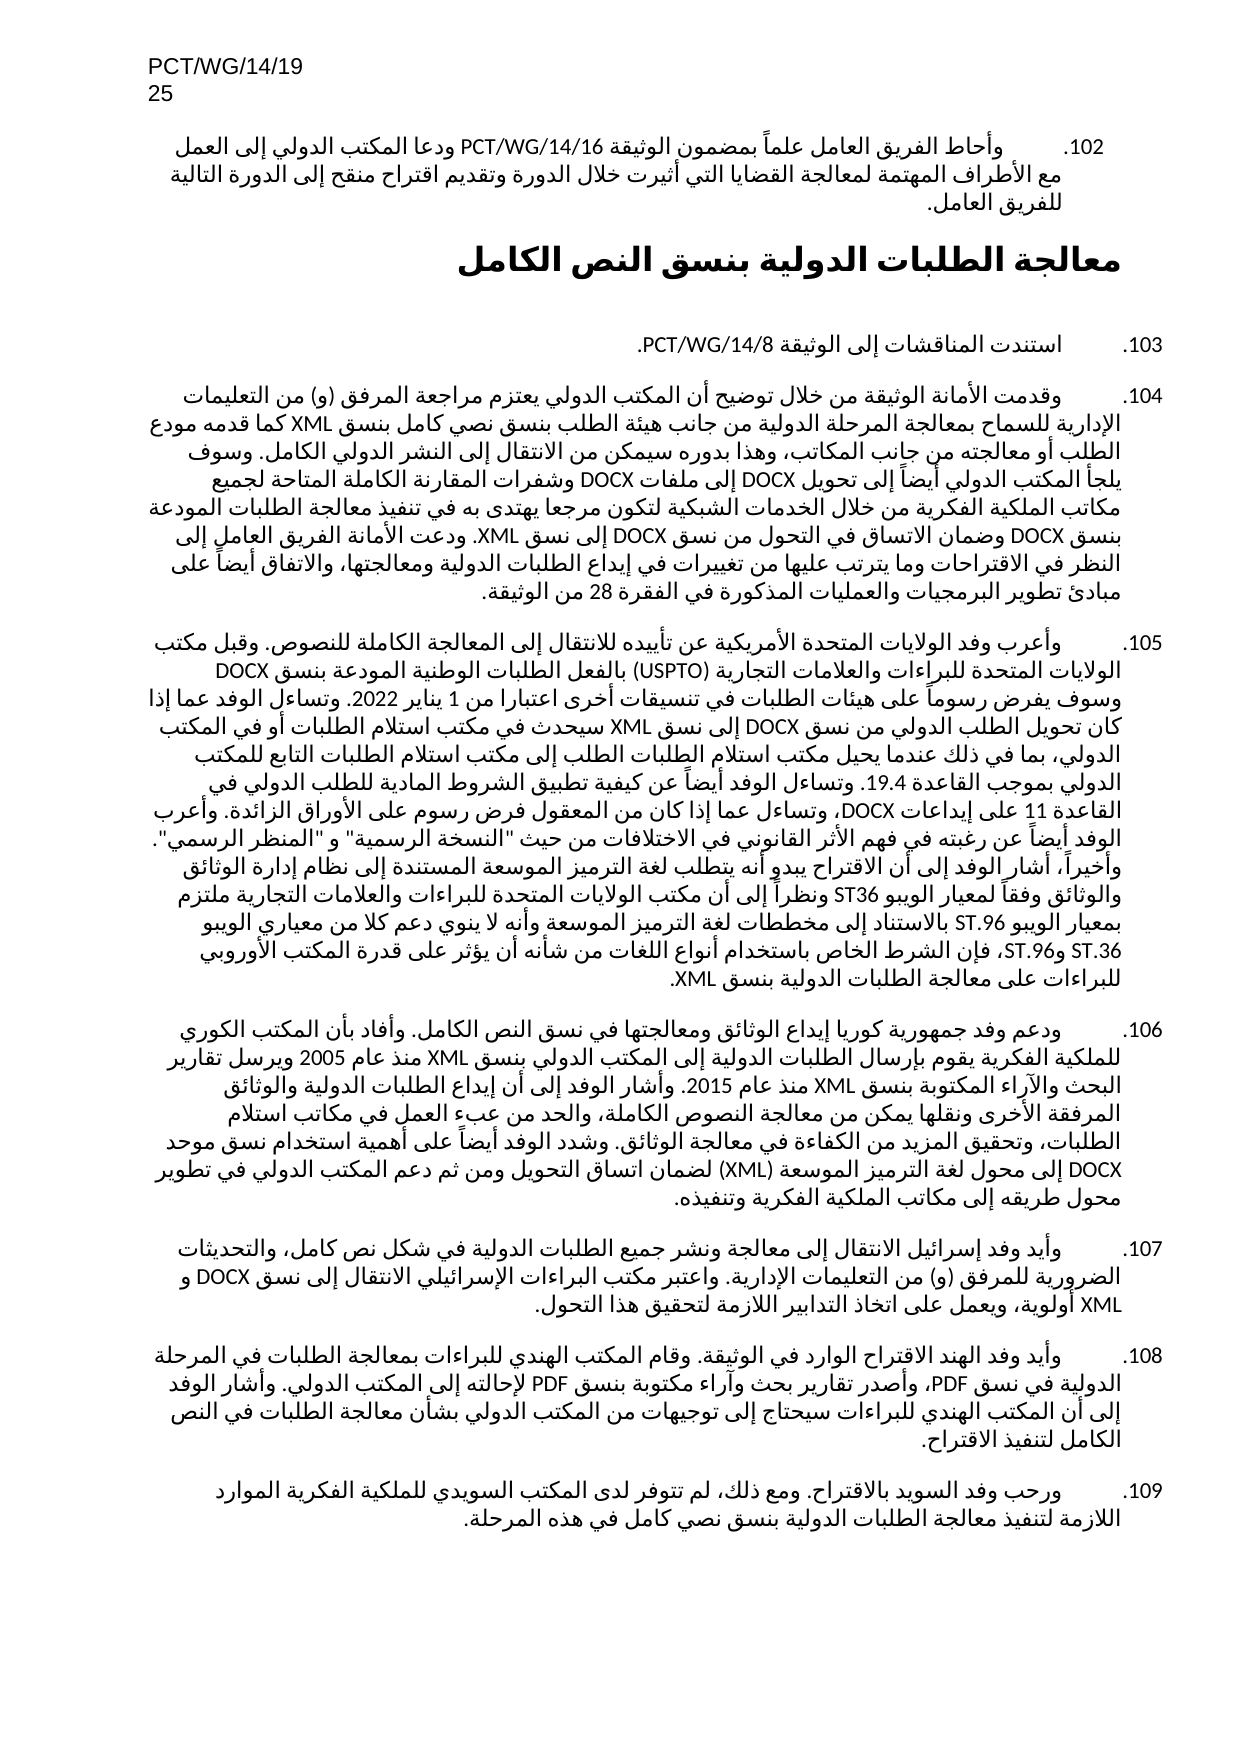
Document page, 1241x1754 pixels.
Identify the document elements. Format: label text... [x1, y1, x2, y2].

text وأيد وفد إسرائيل الانتقال إلى معالجة ونشر جميع الطلبات الدولية في شكل نص كامل، والتحديثات الضرورية للمرفق (و) من التعليمات الإدارية. واعتبر مكتب البراءات الإسرائيلي الانتقال إلى نسق DOCX وXML أولوية، ويعمل على اتخاذ التدابير اللازمة لتحقيق هذا التحول. [148, 1234, 1122, 1318]
text وأحاط الفريق العامل علماً بمضمون الوثيقة PCT/WG/14/16 ودعا المكتب الدولي إلى العمل مع الأطراف المهتمة لمعالجة القضايا التي أثيرت خلال الدورة وتقديم اقتراح منقح إلى الدورة التالية للفريق العامل. [148, 132, 1063, 216]
text وقدمت الأمانة الوثيقة من خلال توضيح أن المكتب الدولي يعتزم مراجعة المرفق (و) من التعليمات الإدارية للسماح بمعالجة المرحلة الدولية من جانب هيئة الطلب بنسق نصي كامل بنسق XML كما قدمه مودع الطلب أو معالجته من جانب المكاتب، وهذا بدوره سيمكن من الانتقال إلى النشر الدولي الكامل. وسوف يلجأ المكتب الدولي أيضاً إلى تحويل DOCX إلى ملفات DOCX وشفرات المقارنة الكاملة المتاحة لجميع مكاتب الملكية الفكرية من خلال الخدمات الشبكية لتكون مرجعا يهتدى به في تنفيذ معالجة الطلبات المودعة بنسق DOCX وضمان الاتساق في التحول من نسق DOCX إلى نسق XML. ودعت الأمانة الفريق العامل إلى النظر في الاقتراحات وما يترتب عليها من تغييرات في إيداع الطلبات الدولية ومعالجتها، والاتفاق أيضاً على مبادئ تطوير البرمجيات والعمليات المذكورة في الفقرة 28 من الوثيقة. [148, 381, 1122, 605]
subtitle معالجة الطلبات الدولية بنسق النص الكامل [148, 239, 1122, 280]
text وأعرب وفد الولايات المتحدة الأمريكية عن تأييده للانتقال إلى المعالجة الكاملة للنصوص. وقبل مكتب الولايات المتحدة للبراءات والعلامات التجارية (USPTO) بالفعل الطلبات الوطنية المودعة بنسق DOCX وسوف يفرض رسوماً على هيئات الطلبات في تنسيقات أخرى اعتبارا من 1 يناير 2022. وتساءل الوفد عما إذا كان تحويل الطلب الدولي من نسق DOCX إلى نسق XML سيحدث في مكتب استلام الطلبات أو في المكتب الدولي، بما في ذلك عندما يحيل مكتب استلام الطلبات الطلب إلى مكتب استلام الطلبات التابع للمكتب الدولي بموجب القاعدة 19.4. وتساءل الوفد أيضاً عن كيفية تطبيق الشروط المادية للطلب الدولي في القاعدة 11 على إيداعات DOCX، وتساءل عما إذا كان من المعقول فرض رسوم على الأوراق الزائدة. وأعرب الوفد أيضاً عن رغبته في فهم الأثر القانوني في الاختلافات من حيث "النسخة الرسمية" و "المنظر الرسمي". وأخيراً، أشار الوفد إلى أن الاقتراح يبدو أنه يتطلب لغة الترميز الموسعة المستندة إلى نظام إدارة الوثائق والوثائق وفقاً لمعيار الويبو ST36 ونظراً إلى أن مكتب الولايات المتحدة للبراءات والعلامات التجارية ملتزم بمعيار الويبو ST.96 بالاستناد إلى مخططات لغة الترميز الموسعة وأنه لا ينوي دعم كلا من معياري الويبو ST.36 وST.96، فإن الشرط الخاص باستخدام أنواع اللغات من شأنه أن يؤثر على قدرة المكتب الأوروبي للبراءات على معالجة الطلبات الدولية بنسق XML. [148, 628, 1122, 992]
text ورحب وفد السويد بالاقتراح. ومع ذلك، لم تتوفر لدى المكتب السويدي للملكية الفكرية الموارد اللازمة لتنفيذ معالجة الطلبات الدولية بنسق نصي كامل في هذه المرحلة. [148, 1476, 1122, 1532]
text ودعم وفد جمهورية كوريا إيداع الوثائق ومعالجتها في نسق النص الكامل. وأفاد بأن المكتب الكوري للملكية الفكرية يقوم بإرسال الطلبات الدولية إلى المكتب الدولي بنسق XML منذ عام 2005 ويرسل تقارير البحث والآراء المكتوبة بنسق XML منذ عام 2015. وأشار الوفد إلى أن إيداع الطلبات الدولية والوثائق المرفقة الأخرى ونقلها يمكن من معالجة النصوص الكاملة، والحد من عبء العمل في مكاتب استلام الطلبات، وتحقيق المزيد من الكفاءة في معالجة الوثائق. وشدد الوفد أيضاً على أهمية استخدام نسق موحد DOCX إلى محول لغة الترميز الموسعة (XML) لضمان اتساق التحويل ومن ثم دعم المكتب الدولي في تطوير محول طريقه إلى مكاتب الملكية الفكرية وتنفيذه. [148, 1015, 1122, 1211]
text وأيد وفد الهند الاقتراح الوارد في الوثيقة. وقام المكتب الهندي للبراءات بمعالجة الطلبات في المرحلة الدولية في نسق PDF، وأصدر تقارير بحث وآراء مكتوبة بنسق PDF لإحالته إلى المكتب الدولي. وأشار الوفد إلى أن المكتب الهندي للبراءات سيحتاج إلى توجيهات من المكتب الدولي بشأن معالجة الطلبات في النص الكامل لتنفيذ الاقتراح. [148, 1341, 1122, 1453]
text استندت المناقشات إلى الوثيقة PCT/WG/14/8. [148, 330, 1122, 358]
